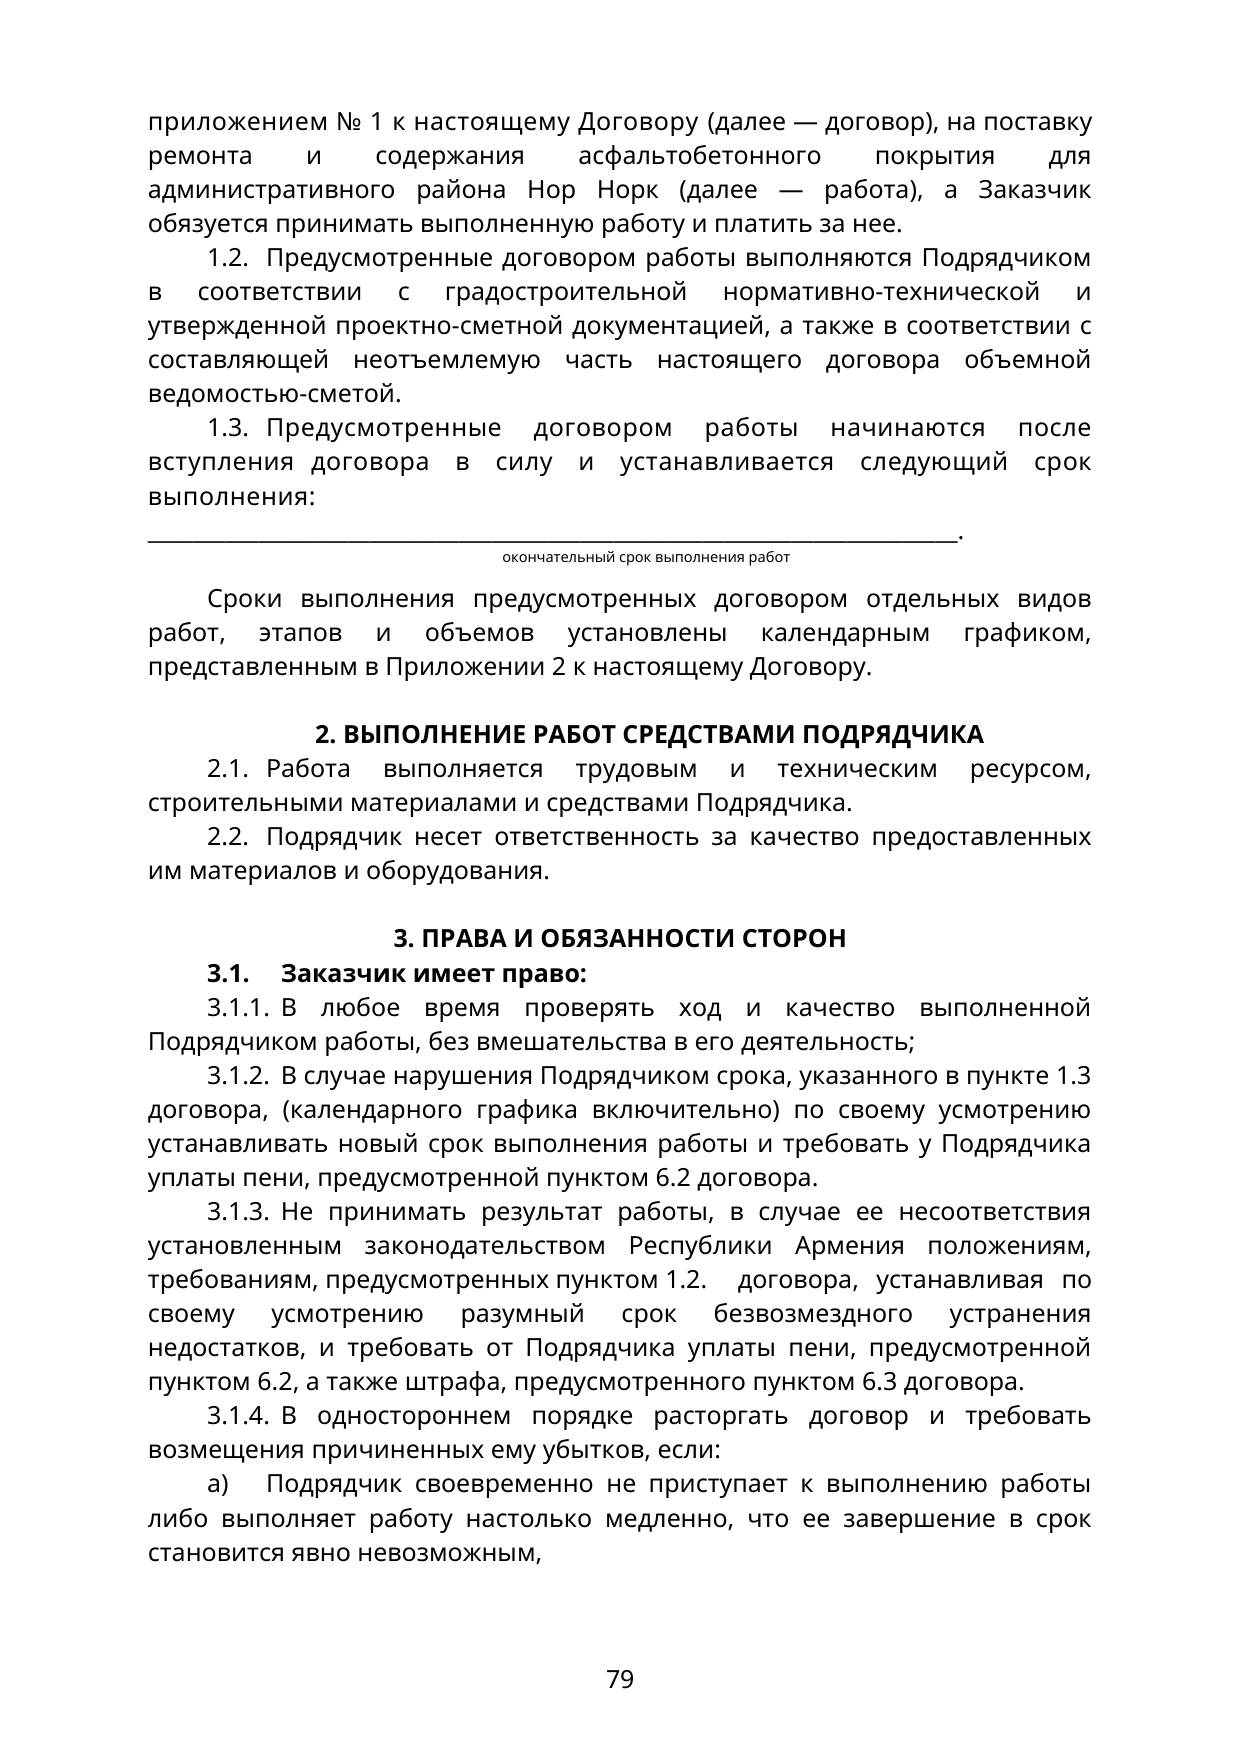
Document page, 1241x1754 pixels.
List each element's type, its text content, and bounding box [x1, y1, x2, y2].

text 3.1.2. В случае нарушения Подрядчиком срока, указанного в пункте 1.3 договора, (календарного графика включительно) по своему усмотрению устанавливать новый срок выполнения работы и требовать у Подрядчика уплаты пени, предусмотренной пунктом 6.2 договора. [148, 1057, 1092, 1194]
text 1.3. Предусмотренные договором работы начинаются после вступления договора в силу и устанавливается следующий срок выполнения: [148, 410, 1092, 512]
text _________________________________________________________________________. [148, 512, 1092, 546]
text 3. ПРАВА И ОБЯЗАННОСТИ СТОРОН [148, 921, 1092, 955]
text 2.1. Работа выполняется трудовым и техническим ресурсом, строительными материалами и средствами Подрядчика. [148, 751, 1092, 819]
text 3.1. Заказчик имеет право: [148, 955, 1092, 989]
text Сроки выполнения предусмотренных договором отдельных видов работ, этапов и объемов установлены календарным графиком, представленным в Приложении 2 к настоящему Договору. [148, 581, 1092, 683]
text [148, 103, 1092, 240]
text 3.1.3. Не принимать результат работы, в случае ее несоответствия установленным законодательством Республики Армения положениям, требованиям, предусмотренных пунктом 1.2. договора, устанавливая по своему усмотрению разумный срок безвозмездного устранения недостатков, и требовать от Подрядчика уплаты пени, предусмотренной пунктом 6.2, а также штрафа, предусмотренного пунктом 6.3 договора. [148, 1194, 1092, 1398]
text 1.2. Предусмотренные договором работы выполняются Подрядчиком в соответствии с градостроительной нормативно-технической и утвержденной проектно-сметной документацией, а также в соответствии с составляющей неотъемлемую часть настоящего договора объемной ведомостью-сметой. [148, 240, 1092, 410]
text 3.1.4. В одностороннем порядке расторгать договор и требовать возмещения причиненных ему убытков, если: [148, 1398, 1092, 1466]
text окончательный срок выполнения работ [502, 546, 1092, 581]
text 2. ВЫПОЛНЕНИЕ РАБОТ СРЕДСТВАМИ ПОДРЯДЧИКА [148, 717, 1092, 751]
text а) Подрядчик своевременно не приступает к выполнению работы либо выполняет работу настолько медленно, что ее завершение в срок становится явно невозможным, [148, 1466, 1092, 1568]
text 2.2. Подрядчик несет ответственность за качество предоставленных им материалов и оборудования. [148, 819, 1092, 887]
text 3.1.1. В любое время проверять ход и качество выполненной Подрядчиком работы, без вмешательства в его деятельность; [148, 989, 1092, 1057]
